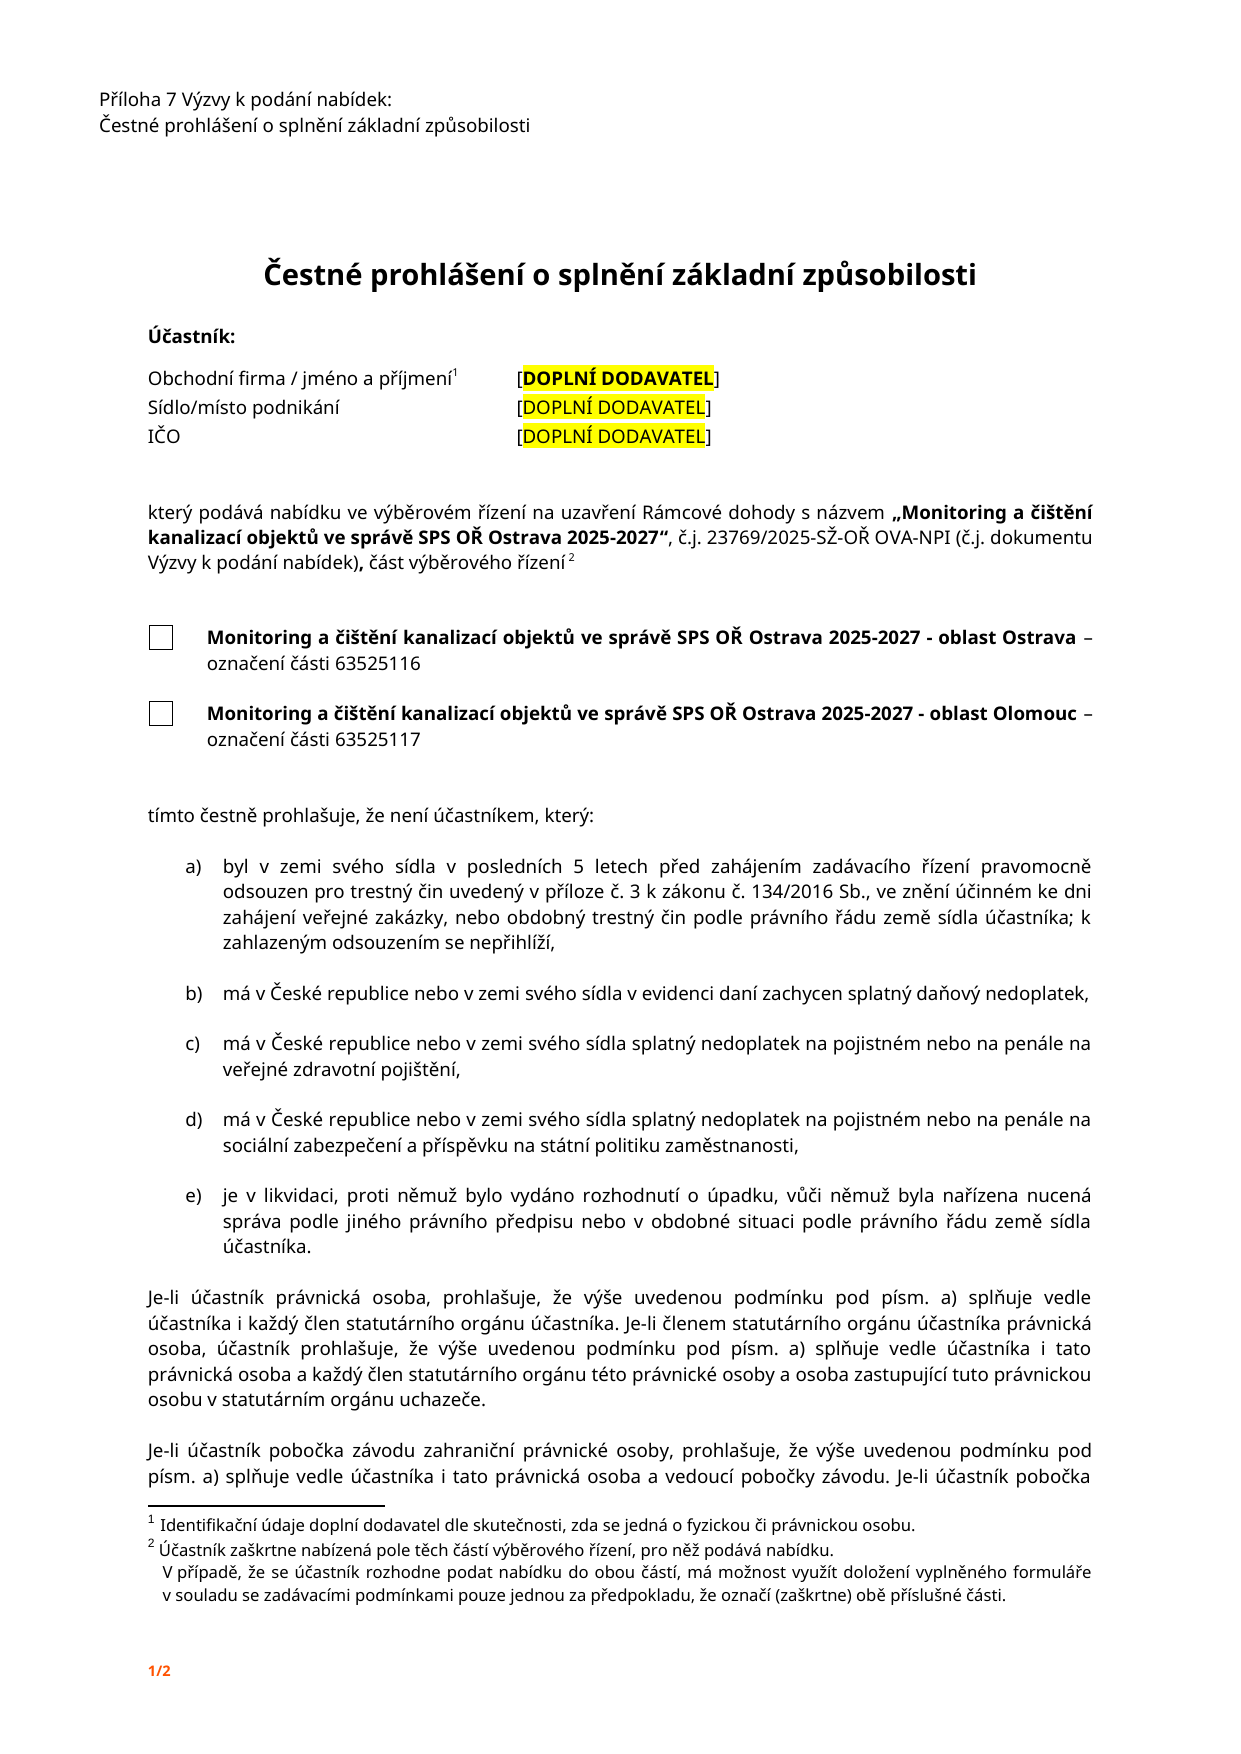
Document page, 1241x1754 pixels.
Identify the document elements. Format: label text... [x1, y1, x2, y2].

text který podává nabídku ve výběrovém řízení na uzavření Rámcové dohody s názvem „Monitoring a čištění kanalizací objektů ve správě SPS OŘ Ostrava 2025-2027“, č.j. 23769/2025-SŽ-OŘ OVA-NPI (č.j. dokumentu Výzvy k podání nabídek), část výběrového řízení [148, 499, 1093, 574]
list má v České republice nebo v zemi svého sídla v evidenci daní zachycen splatný daňový nedoplatek, [185, 980, 1093, 1006]
text Monitoring a čištění kanalizací objektů ve správě SPS OŘ Ostrava 2025-2027 - oblast Ostrava – označení části 63525116 [148, 624, 1093, 675]
text Je-li účastník právnická osoba, prohlašuje, že výše uvedenou podmínku pod písm. a) splňuje vedle účastníka i každý člen statutárního orgánu účastníka. Je-li členem statutárního orgánu účastníka právnická osoba, účastník prohlašuje, že výše uvedenou podmínku pod písm. a) splňuje vedle účastníka i tato právnická osoba a každý člen statutárního orgánu této právnické osoby a osoba zastupující tuto právnickou osobu v statutárním orgánu uchazeče. [148, 1284, 1093, 1412]
text Obchodní firma / jméno a příjmení [148, 362, 1093, 391]
list má v České republice nebo v zemi svého sídla splatný nedoplatek na pojistném nebo na penále na veřejné zdravotní pojištění, [185, 1031, 1093, 1082]
text IČO [148, 420, 1093, 449]
text Monitoring a čištění kanalizací objektů ve správě SPS OŘ Ostrava 2025-2027 - oblast Olomouc – označení části 63525117 [148, 700, 1093, 751]
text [148, 1437, 1093, 1488]
list je v likvidaci, proti němuž bylo vydáno rozhodnutí o úpadku, vůči němuž byla nařízena nucená správa podle jiného právního předpisu nebo v obdobné situaci podle právního řádu země sídla účastníka. [185, 1183, 1093, 1259]
list má v České republice nebo v zemi svého sídla splatný nedoplatek na pojistném nebo na penále na sociální zabezpečení a příspěvku na státní politiku zaměstnanosti, [185, 1107, 1093, 1158]
text Účastník: [148, 318, 1093, 349]
list byl v zemi svého sídla v posledních 5 letech před zahájením zadávacího řízení pravomocně odsouzen pro trestný čin uvedený v příloze č. 3 k zákonu č. 134/2016 Sb., ve znění účinném ke dni zahájení veřejné zakázky, nebo obdobný trestný čin podle právního řádu země sídla účastníka; k zahlazeným odsouzením se nepřihlíží, [185, 853, 1093, 955]
text tímto čestně prohlašuje, že není účastníkem, který: [148, 802, 1093, 827]
title Čestné prohlášení o splnění základní způsobilosti [148, 254, 1093, 293]
text Sídlo/místo podnikání [DOPLNÍ DODAVATEL] [148, 391, 1093, 420]
